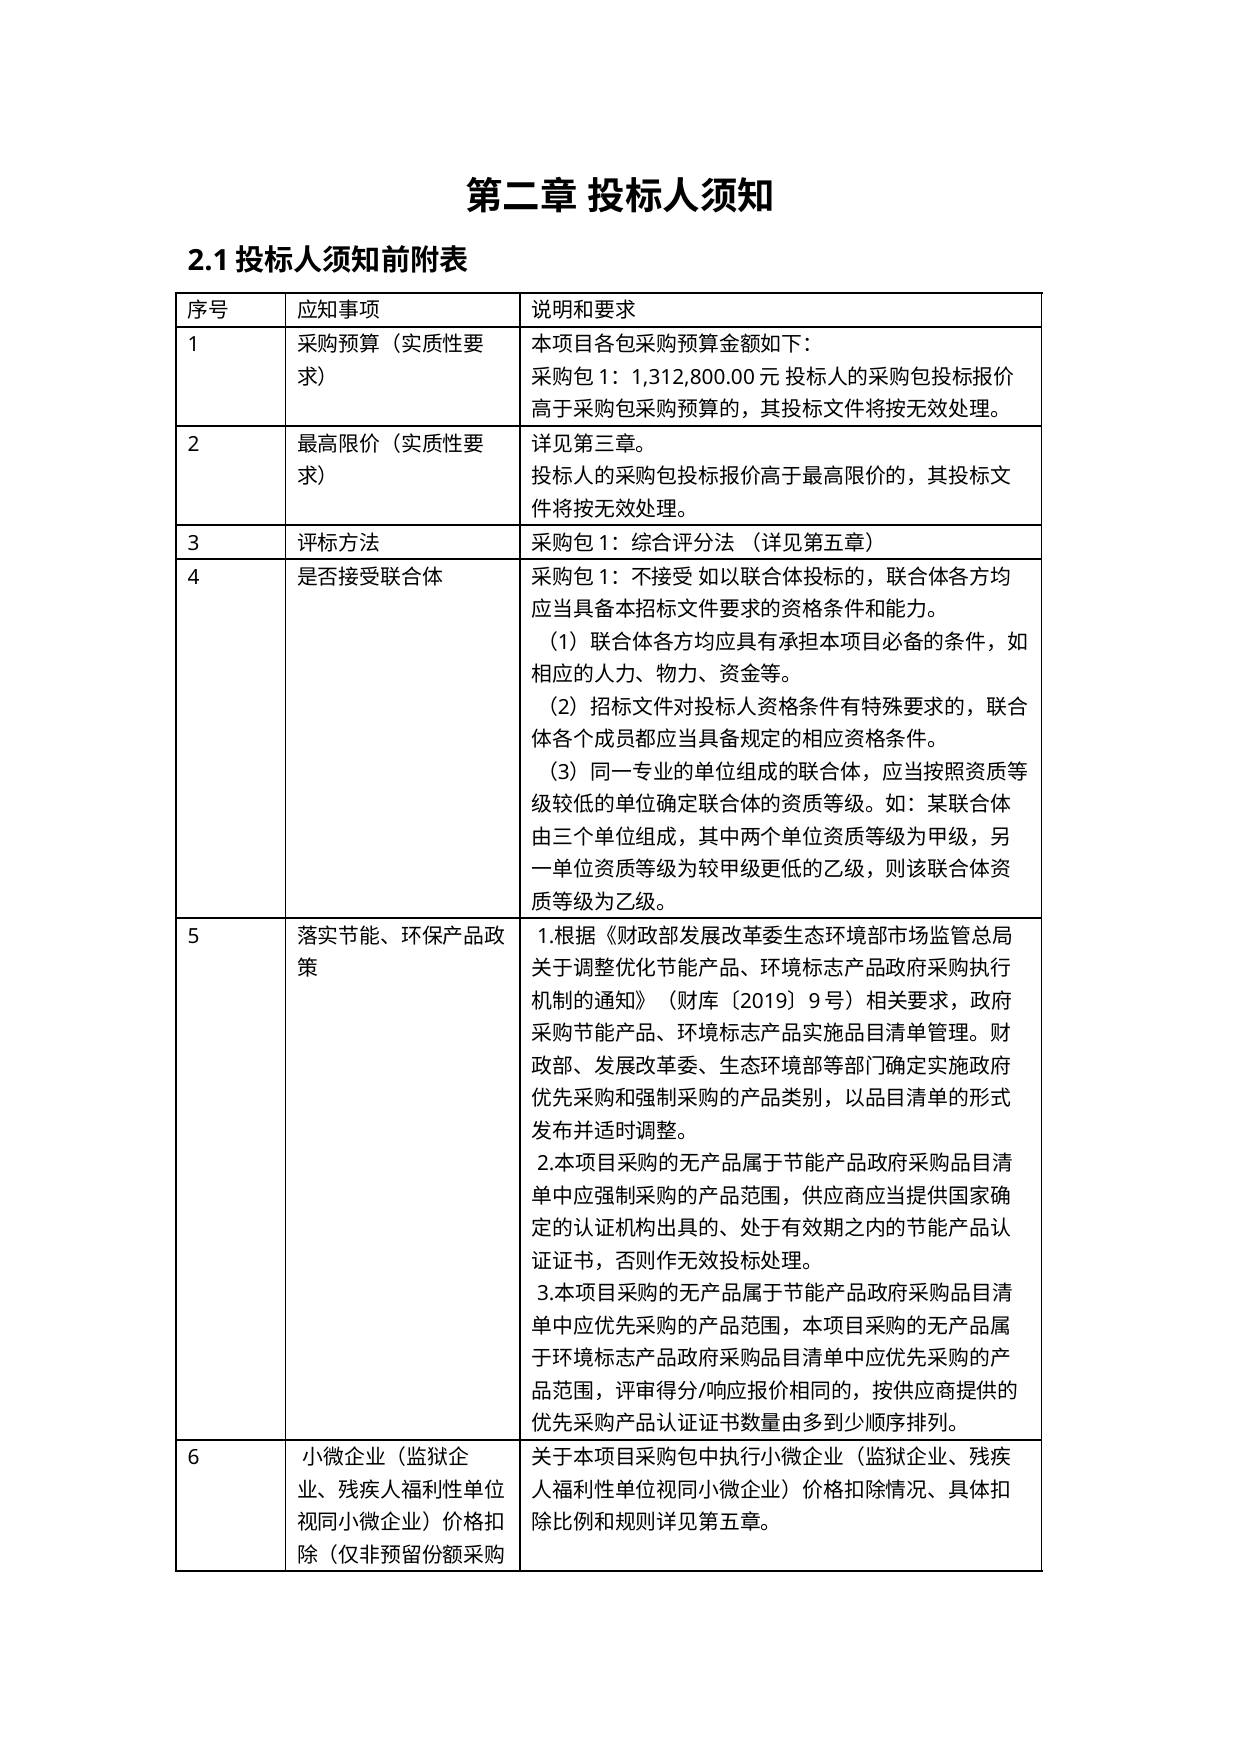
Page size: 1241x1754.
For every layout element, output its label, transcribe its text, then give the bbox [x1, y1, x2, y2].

table_cell 5 [177, 919, 285, 1439]
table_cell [521, 1441, 1041, 1570]
text 第二章 投标人须知 [187, 162, 1053, 227]
table_cell 3 [177, 526, 285, 558]
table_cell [286, 1441, 519, 1570]
table_header 说明和要求 [521, 294, 1041, 326]
text 2.1投标人须知前附表 [187, 227, 1053, 292]
table_header 序号 [177, 294, 285, 326]
table_cell 本项目各包采购预算金额如下： 采购包1：1,312,800.00元 投标人的采购包投标报价高于采购包采购预算的，其投标文件将按无效处理。 [521, 328, 1041, 425]
table_cell 采购包1：综合评分法 （详见第五章） [521, 526, 1041, 558]
table_cell 落实节能、环保产品政策 [286, 919, 519, 1439]
table_cell 详见第三章。 投标人的采购包投标报价高于最高限价的，其投标文件将按无效处理。 [521, 427, 1041, 524]
table_cell 6 [177, 1441, 285, 1570]
table_cell 是否接受联合体 [286, 560, 519, 917]
table_cell 最高限价（实质性要求） [286, 427, 519, 524]
table_cell 1.根据《财政部发展改革委生态环境部市场监管总局关于调整优化节能产品、环境标志产品政府采购执行机制的通知》（财库〔2019〕9号）相关要求，政府采购节能产品、环境标志产品实施品目清单管理。财政部、发展改革委、生态环境部等部门确定实施政府优先采购和强制采购的产品类别，以品目清单的形式发布并适时调整。 2.本项目采购的无产品属于节能产品政府采购品目清单中应强制采购的产品范围，供应商应当提供国家确定的认证机构出具的、处于有效期之内的节能产品认证证书，否则作无效投标处理。 3.本项目采购的无产品属于节能产品政府采购品目清单中应优先采购的产品范围，本项目采购的无产品属于环境标志产品政府采购品目清单中应优先采购的产品范围，评审得分/响应报价相同的，按供应商提供的优先采购产品认证证书数量由多到少顺序排列。 [521, 919, 1041, 1439]
table_cell 1 [177, 328, 285, 425]
table_cell 采购包1：不接受 如以联合体投标的，联合体各方均应当具备本招标文件要求的资格条件和能力。 （1）联合体各方均应具有承担本项目必备的条件，如相应的人力、物力、资金等。 （2）招标文件对投标人资格条件有特殊要求的，联合体各个成员都应当具备规定的相应资格条件。 （3）同一专业的单位组成的联合体，应当按照资质等级较低的单位确定联合体的资质等级。如：某联合体由三个单位组成，其中两个单位资质等级为甲级，另一单位资质等级为较甲级更低的乙级，则该联合体资质等级为乙级。 [521, 560, 1041, 917]
table_cell 2 [177, 427, 285, 524]
table_cell 评标方法 [286, 526, 519, 558]
table_header 应知事项 [286, 294, 519, 326]
table_cell 采购预算（实质性要求） [286, 328, 519, 425]
table_cell 4 [177, 560, 285, 917]
